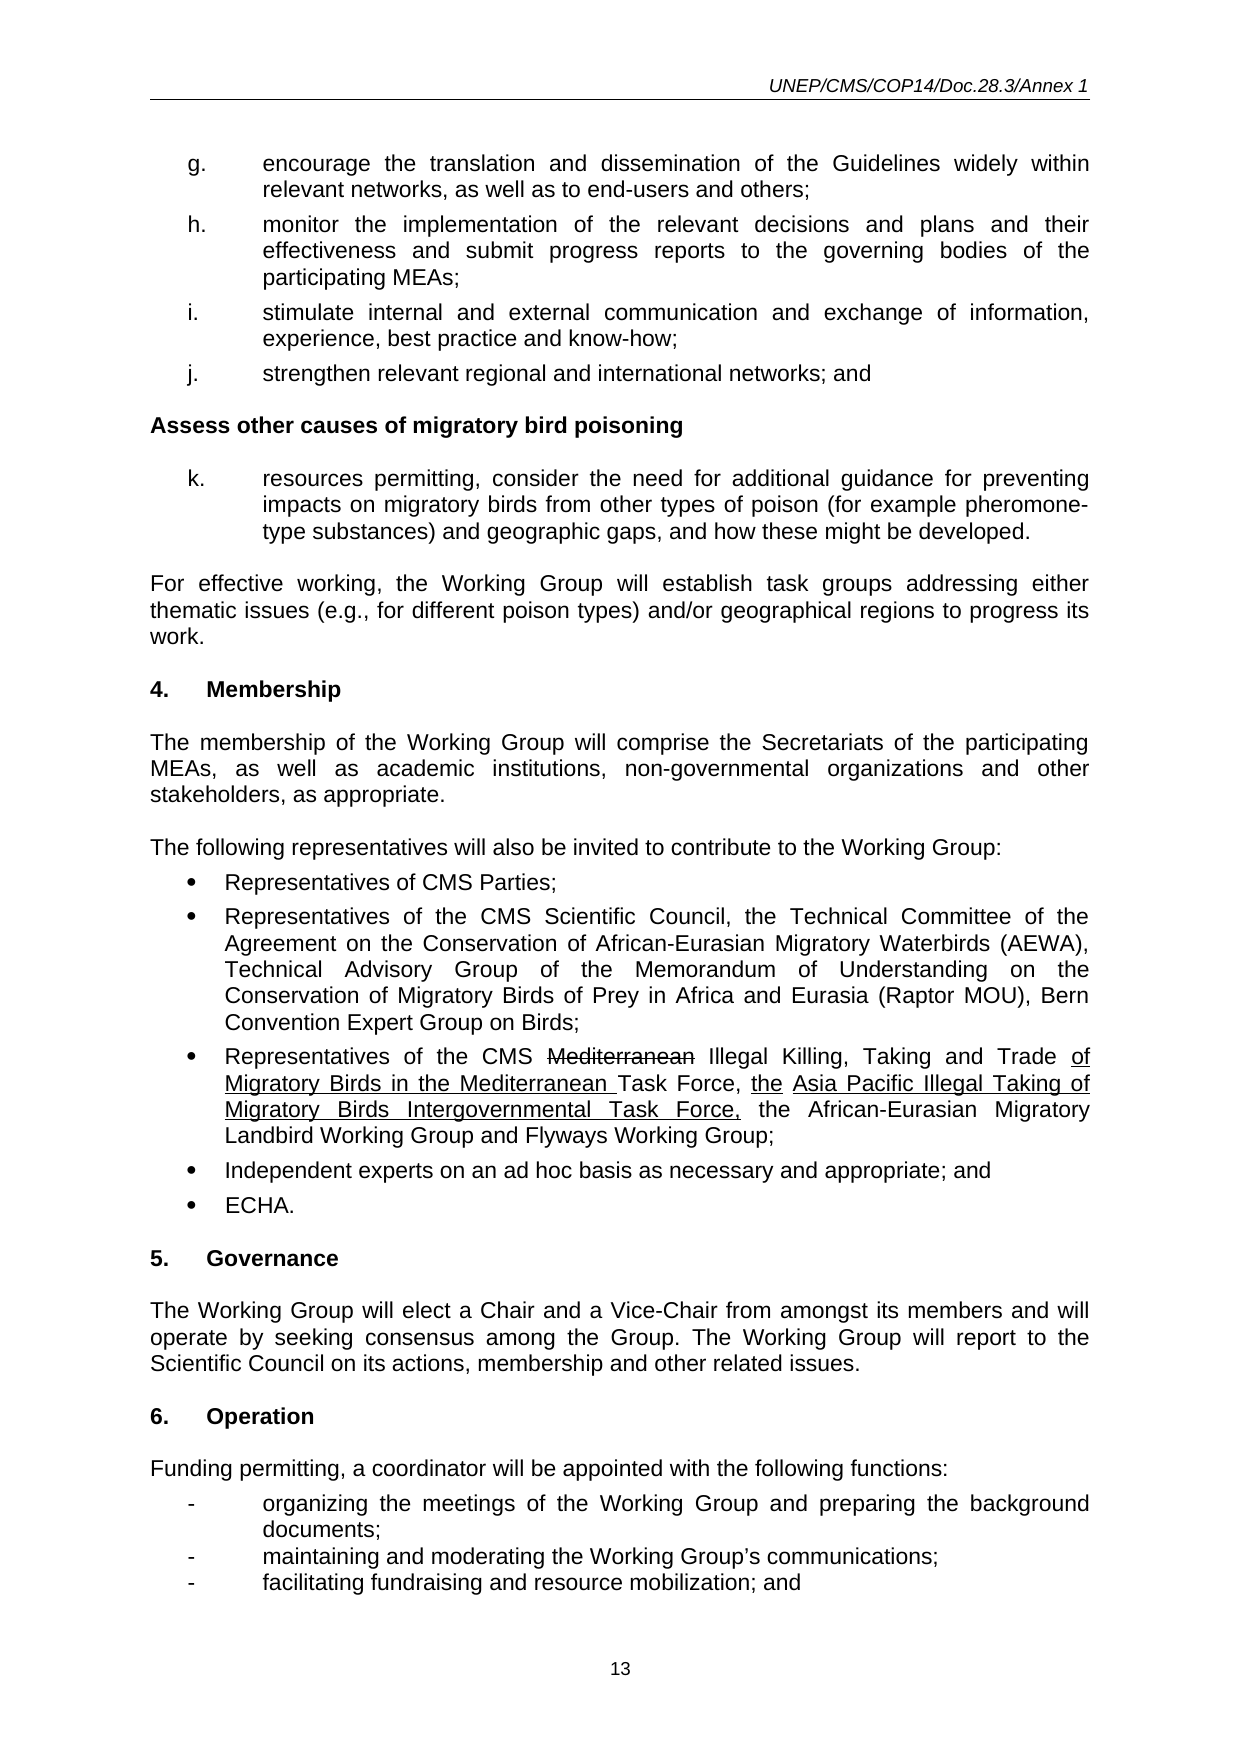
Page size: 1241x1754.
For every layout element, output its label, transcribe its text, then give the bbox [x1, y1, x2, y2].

list facilitating fundraising and resource mobilization; and [187, 1569, 1090, 1595]
list stimulate internal and external communication and exchange of information, experience, best practice and know-how; [187, 298, 1090, 351]
text Funding permitting, a coordinator will be appointed with the following functions: [150, 1455, 1090, 1482]
text For effective working, the Working Group will establish task groups addressing either thematic issues (e.g., for different poison types) and/or geographical regions to progress its work. [150, 570, 1090, 649]
list maintaining and moderating the Working Group’s communications; [187, 1543, 1090, 1569]
list Representatives of CMS Parties; [187, 868, 1090, 895]
list encourage the translation and dissemination of the Guidelines widely within relevant networks, as well as to end-users and others; [187, 150, 1090, 203]
list strengthen relevant regional and international networks; and [187, 359, 1090, 386]
list Membership [150, 676, 1090, 702]
list Representatives of the CMS Mediterranean Illegal Killing, Taking and Trade of Migratory Birds in the Mediterranean Task Force, the Asia Pacific Illegal Taking of Migratory Birds Intergovernmental Task Force, the African-Eurasian Migratory Landbird Working Group and Flyways Working Group; [187, 1043, 1090, 1149]
list ECHA. [187, 1192, 1090, 1218]
text Assess other causes of migratory bird poisoning [150, 412, 1090, 438]
list Independent experts on an ad hoc basis as necessary and appropriate; and [187, 1157, 1090, 1183]
text The following representatives will also be invited to contribute to the Working Group: [150, 834, 1090, 860]
list resources permitting, consider the need for additional guidance for preventing impacts on migratory birds from other types of poison (for example pheromone-type substances) and geographic gaps, and how these might be developed. [187, 465, 1090, 544]
list Governance [150, 1244, 1090, 1271]
text The membership of the Working Group will comprise the Secretariats of the participating MEAs, as well as academic institutions, non-governmental organizations and other stakeholders, as appropriate. [150, 728, 1090, 807]
text The Working Group will elect a Chair and a Vice-Chair from amongst its members and will operate by seeking consensus among the Group. The Working Group will report to the Scientific Council on its actions, membership and other related issues. [150, 1297, 1090, 1376]
list Representatives of the CMS Scientific Council, the Technical Committee of the Agreement on the Conservation of African-Eurasian Migratory Waterbirds (AEWA), Technical Advisory Group of the Memorandum of Understanding on the Conservation of Migratory Birds of Prey in Africa and Eurasia (Raptor MOU), Bern Convention Expert Group on Birds; [187, 903, 1090, 1035]
list Operation [150, 1403, 1090, 1429]
list monitor the implementation of the relevant decisions and plans and their effectiveness and submit progress reports to the governing bodies of the participating MEAs; [187, 211, 1090, 290]
list organizing the meetings of the Working Group and preparing the background documents; [187, 1490, 1090, 1543]
